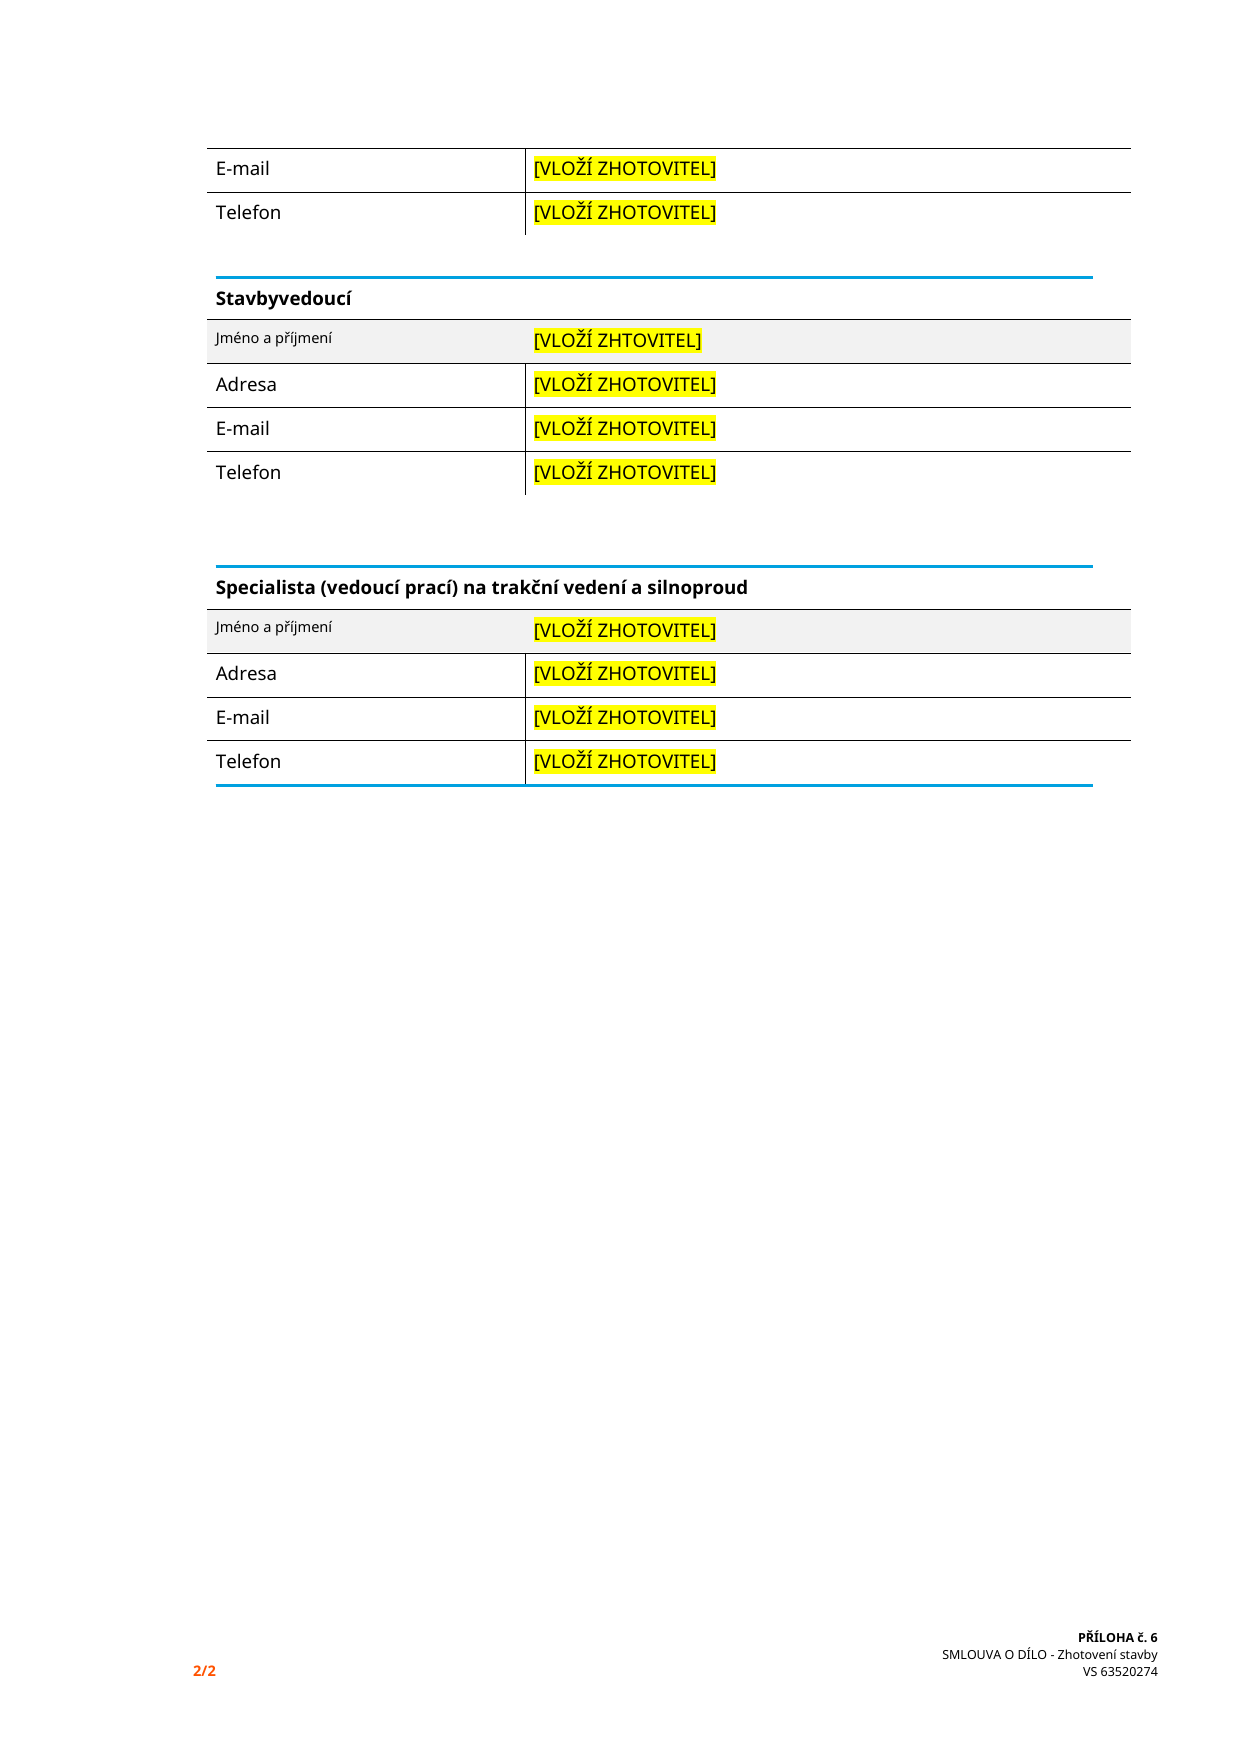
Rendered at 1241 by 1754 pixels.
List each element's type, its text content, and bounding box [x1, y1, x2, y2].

table_cell [VLOŽÍ ZHOTOVITEL] [526, 654, 1131, 696]
table_cell Telefon [207, 452, 525, 495]
table_cell Adresa [207, 364, 525, 407]
table_header [VLOŽÍ ZHTOVITEL] [526, 320, 1131, 363]
table_cell Adresa [207, 654, 525, 696]
table_cell [VLOŽÍ ZHOTOVITEL] [526, 149, 1131, 191]
table_header [VLOŽÍ ZHOTOVITEL] [526, 610, 1131, 652]
table_cell Telefon [207, 741, 525, 784]
text Specialista (vedoucí prací) na trakční vedení a silnoproud [216, 568, 1093, 600]
table_cell E-mail [207, 408, 525, 451]
text Stavbyvedoucí [216, 279, 1093, 311]
table_cell E-mail [207, 149, 525, 191]
table_cell E-mail [207, 698, 525, 740]
table_cell [VLOŽÍ ZHOTOVITEL] [526, 193, 1131, 235]
table_cell [VLOŽÍ ZHOTOVITEL] [526, 741, 1131, 784]
table_cell [VLOŽÍ ZHOTOVITEL] [526, 698, 1131, 740]
table_header Jméno a příjmení [207, 320, 526, 363]
table_cell Telefon [207, 193, 525, 235]
table_cell [VLOŽÍ ZHOTOVITEL] [526, 364, 1131, 407]
table_cell [VLOŽÍ ZHOTOVITEL] [526, 452, 1131, 495]
table_header Jméno a příjmení [207, 610, 526, 652]
table_cell [VLOŽÍ ZHOTOVITEL] [526, 408, 1131, 451]
